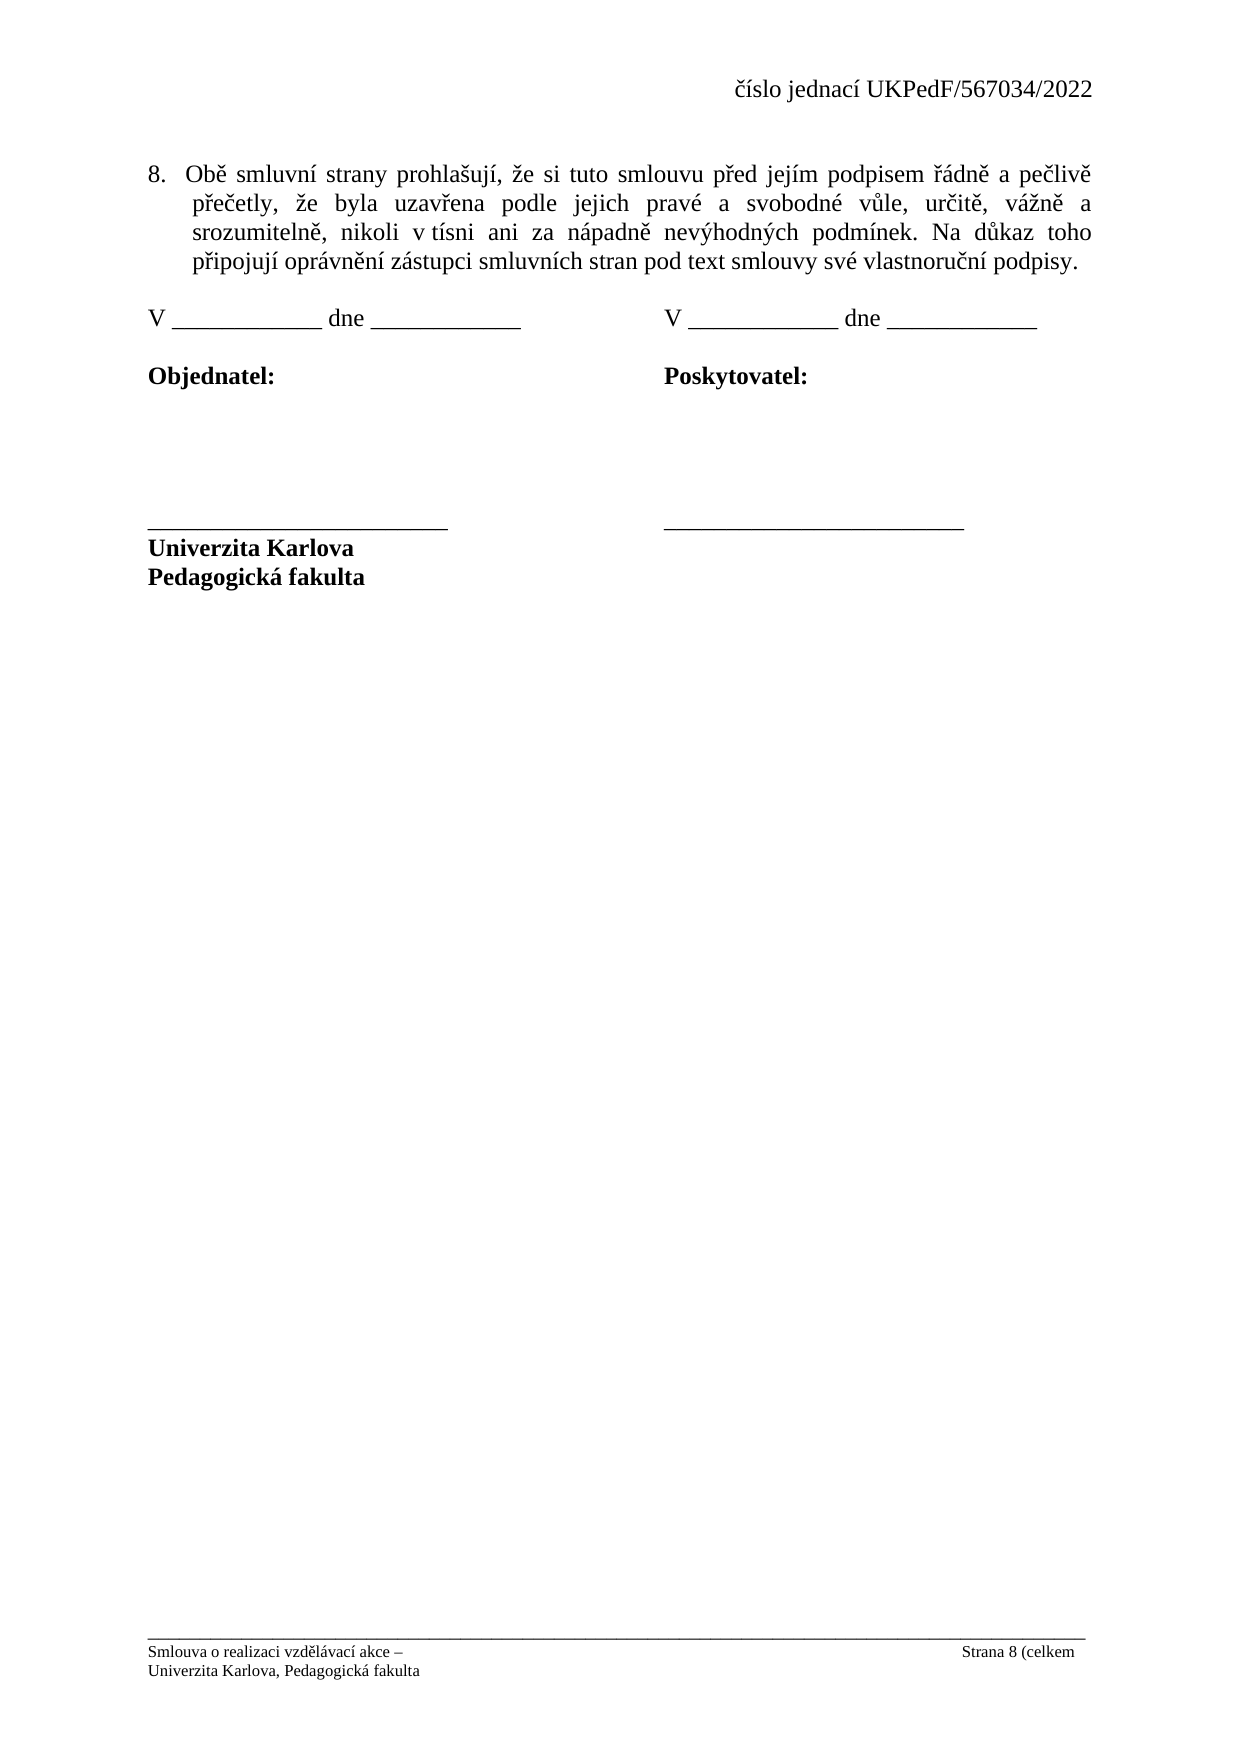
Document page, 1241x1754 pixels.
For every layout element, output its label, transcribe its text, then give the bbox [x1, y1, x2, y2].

text Objednatel: Poskytovatel: [148, 361, 1093, 389]
text Pedagogická fakulta [148, 562, 1093, 591]
text ________________________ ________________________ [148, 504, 1093, 533]
list Obě smluvní strany prohlašují, že si tuto smlouvu před jejím podpisem řádně a pečlivě přečetly, že byla uzavřena podle jejich pravé a svobodné vůle, určitě, vážně a srozumitelně, nikoli v tísni ani za nápadně nevýhodných podmínek. Na důkaz toho připojují oprávnění zástupci smluvních stran pod text smlouvy své vlastnoruční podpisy. [148, 159, 1093, 274]
text V ____________ dne ____________ V ____________ dne ____________ [148, 303, 1093, 332]
text Univerzita Karlova [148, 533, 1093, 562]
